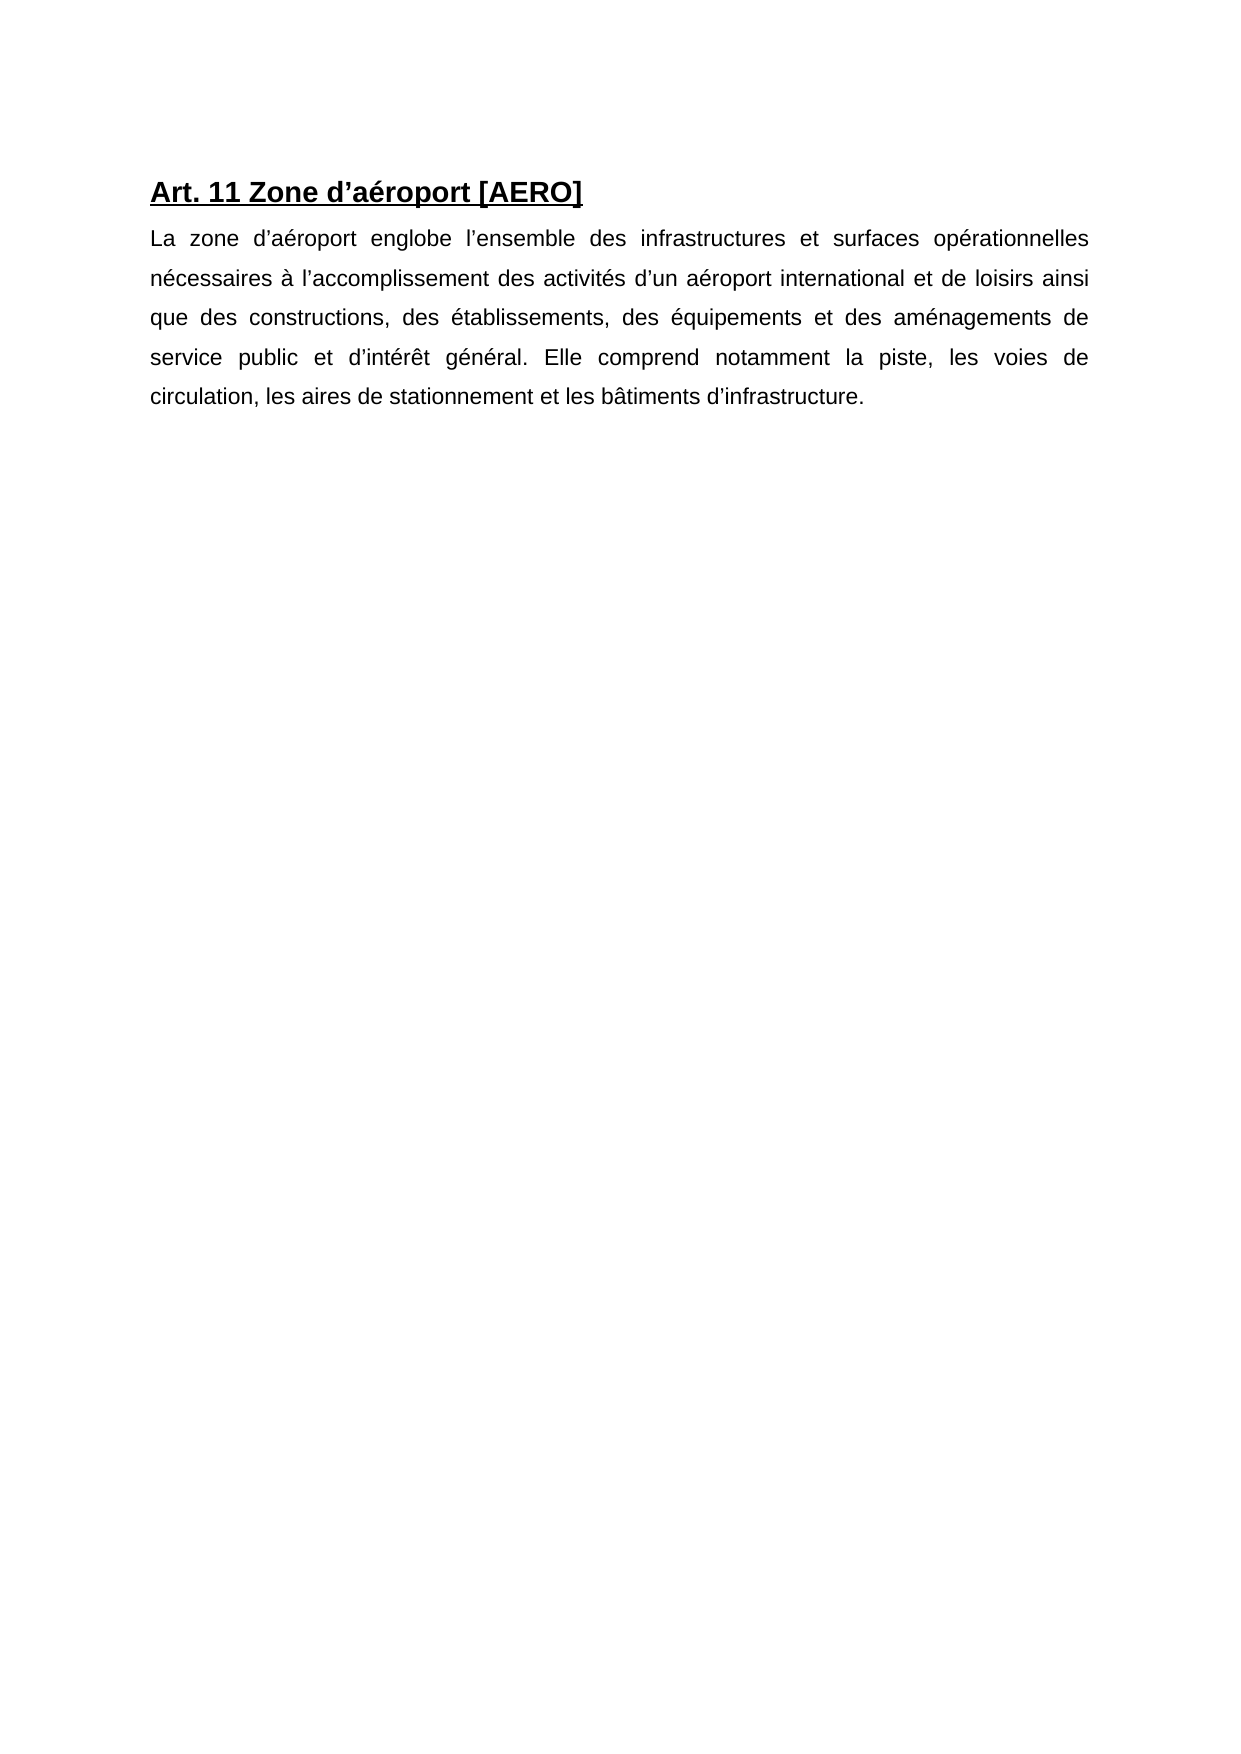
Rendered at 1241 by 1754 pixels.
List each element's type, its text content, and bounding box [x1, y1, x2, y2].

subtitle Art. 11 Zone d’aéroport [AERO] [150, 175, 1090, 208]
text La zone d’aéroport englobe l’ensemble des infrastructures et surfaces opérationnelles nécessaires à l’accomplissement des activités d’un aéroport international et de loisirs ainsi que des constructions, des établissements, des équipements et des aménagements de service public et d’intérêt général. Elle comprend notamment la piste, les voies de circulation, les aires de stationnement et les bâtiments d’infrastructure. [150, 225, 1090, 409]
